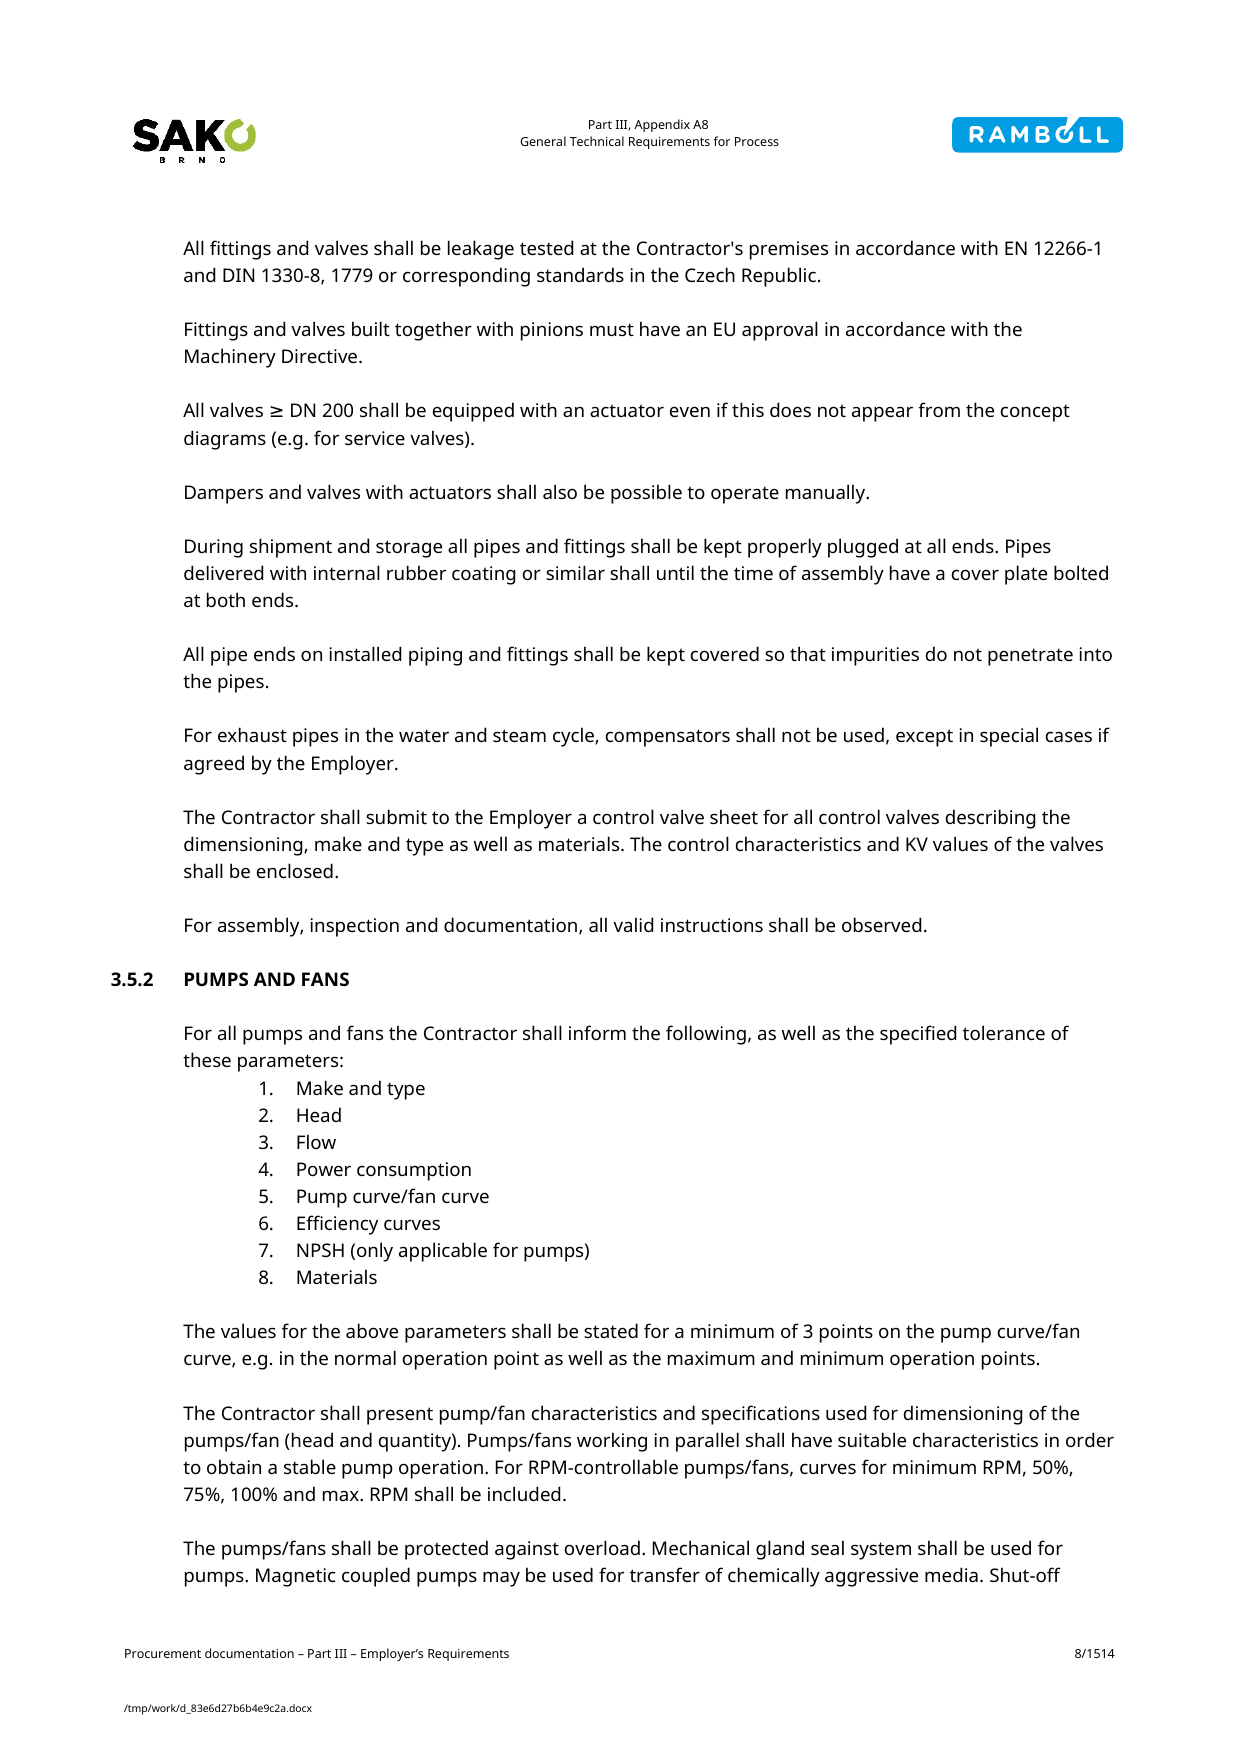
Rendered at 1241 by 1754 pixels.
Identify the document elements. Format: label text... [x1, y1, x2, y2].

text Fittings and valves built together with pinions must have an EU approval in accordance with the Machinery Directive. [183, 315, 1116, 369]
text For assembly, inspection and documentation, all valid instructions shall be observed. [183, 911, 1116, 938]
list Pump curve/fan curve [258, 1182, 1116, 1209]
list NPSH (only applicable for pumps) [258, 1236, 1116, 1263]
text All pipe ends on installed piping and fittings shall be kept covered so that impurities do not penetrate into the pipes. [183, 640, 1116, 694]
text All fittings and valves shall be leakage tested at the Contractor's premises in accordance with EN 12266-1 and DIN 1330-8, 1779 or corresponding standards in the Czech Republic. [183, 234, 1116, 288]
text Dampers and valves with actuators shall also be possible to operate manually. [183, 477, 1116, 504]
list Materials [258, 1263, 1116, 1290]
text During shipment and storage all pipes and fittings shall be kept properly plugged at all ends. Pipes delivered with internal rubber coating or similar shall until the time of assembly have a cover plate bolted at both ends. [183, 532, 1116, 613]
text For exhaust pipes in the water and steam cycle, compensators shall not be used, except in special cases if agreed by the Employer. [183, 721, 1116, 775]
list Power consumption [258, 1154, 1116, 1182]
list Make and type [258, 1073, 1116, 1100]
list Head [258, 1100, 1116, 1127]
list Efficiency curves [258, 1209, 1116, 1236]
subtitle Pumps and Fans [153, 965, 1116, 992]
text The Contractor shall present pump/fan characteristics and specifications used for dimensioning of the pumps/fan (head and quantity). Pumps/fans working in parallel shall have suitable characteristics in order to obtain a stable pump operation. For RPM-controllable pumps/fans, curves for minimum RPM, 50%, 75%, 100% and max. RPM shall be included. [183, 1398, 1116, 1507]
text The Contractor shall submit to the Employer a control valve sheet for all control valves describing the dimensioning, make and type as well as materials. The control characteristics and KV values of the valves shall be enclosed. [183, 802, 1116, 884]
text All valves ≥ DN 200 shall be equipped with an actuator even if this does not appear from the concept diagrams (e.g. for service valves). [183, 396, 1116, 450]
text For all pumps and fans the Contractor shall inform the following, as well as the specified tolerance of these parameters: [183, 1019, 1116, 1073]
text The values for the above parameters shall be stated for a minimum of 3 points on the pump curve/fan curve, e.g. in the normal operation point as well as the maximum and minimum operation points. [183, 1317, 1116, 1371]
list Flow [258, 1127, 1116, 1154]
picture [132, 119, 256, 163]
